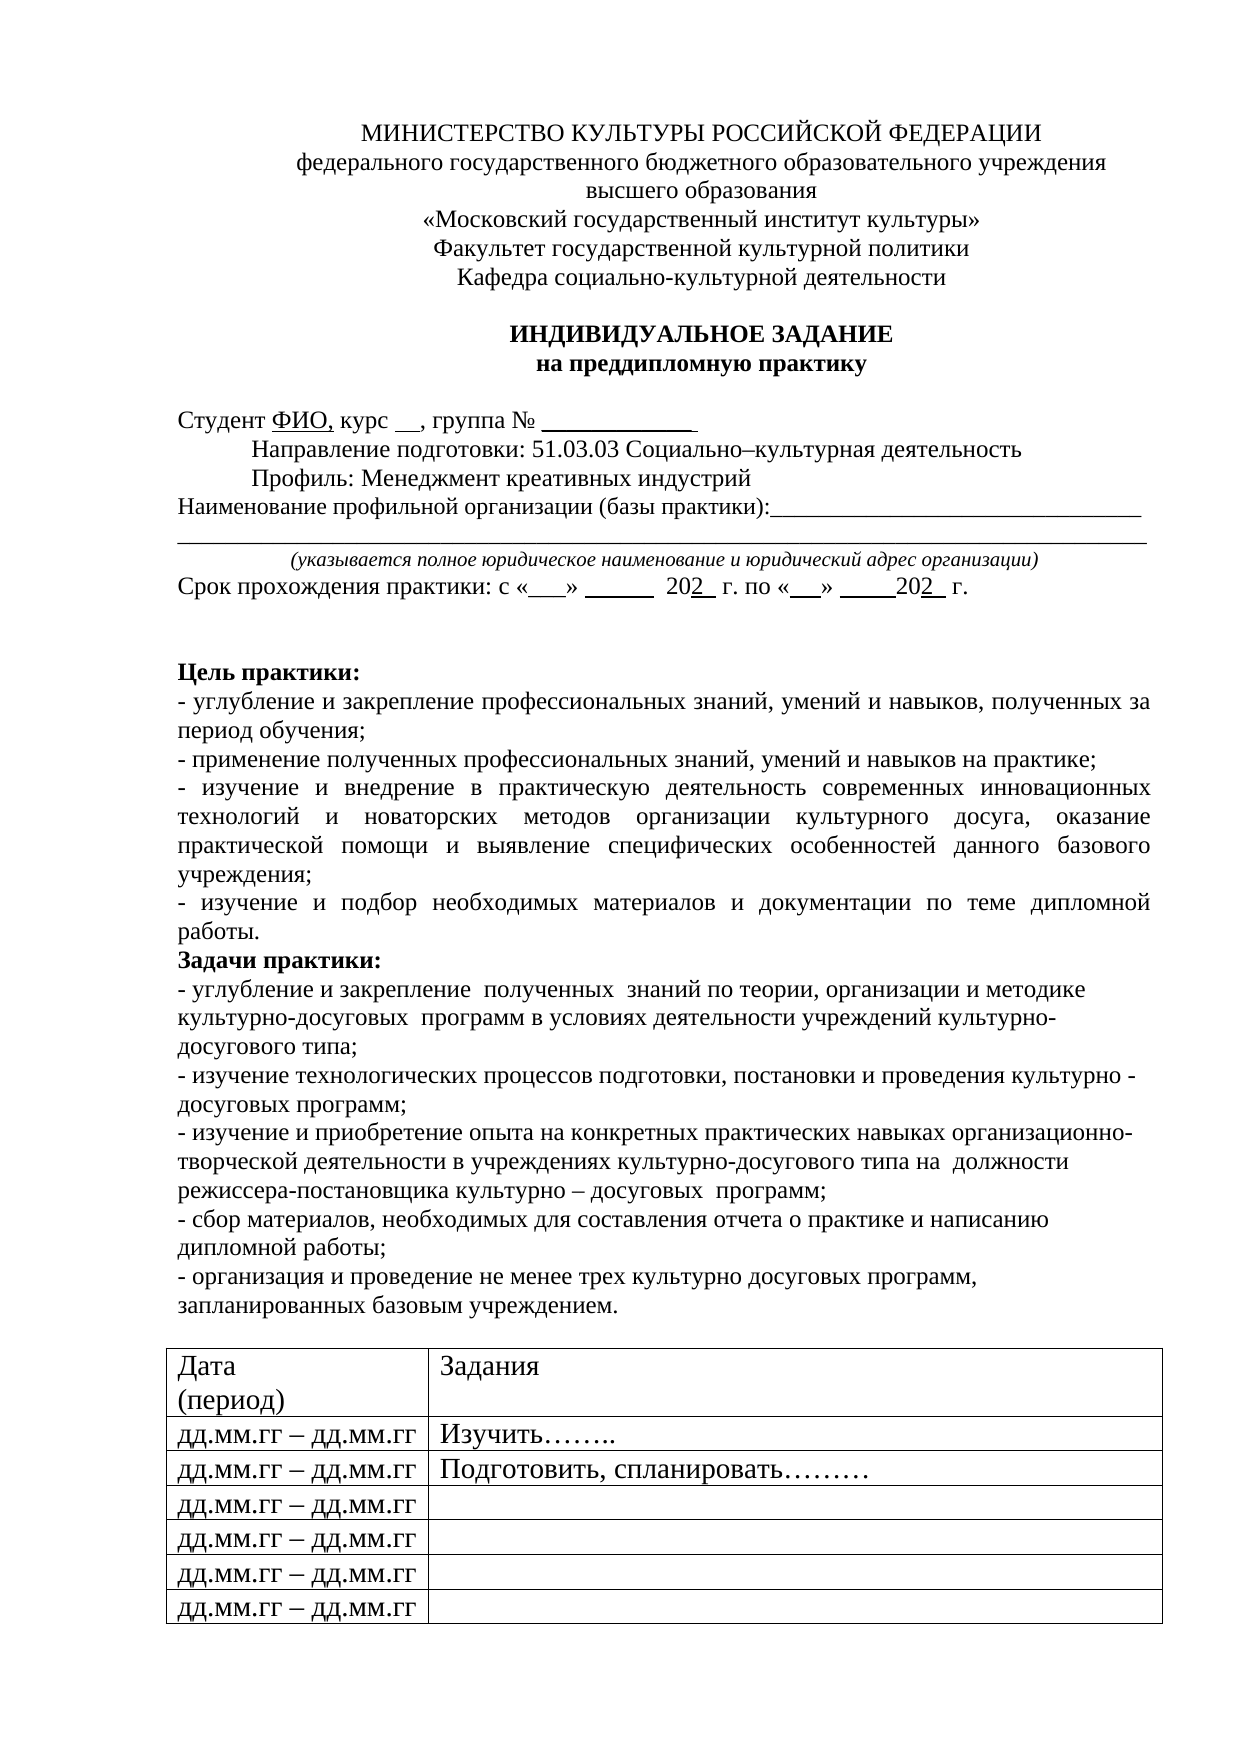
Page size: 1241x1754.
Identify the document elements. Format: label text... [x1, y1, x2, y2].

text - углубление и закрепление полученных знаний по теории, организации и методике культурно-досуговых программ в условиях деятельности учреждений культурно-досугового типа; [177, 974, 1152, 1060]
text на преддипломную практику [177, 348, 1152, 377]
table_cell дд.мм.гг – дд.мм.гг [167, 1451, 428, 1485]
table_cell дд.мм.гг – дд.мм.гг [167, 1555, 428, 1588]
text Срок прохождения практики: с «___» 202 г. по « » 202 г. [177, 571, 1152, 600]
text - организация и проведение не менее трех культурно досуговых программ, запланированных базовым учреждением. [177, 1261, 1152, 1319]
table_cell [429, 1555, 1162, 1588]
text (указывается полное юридическое наименование и юридический адрес организации) [177, 547, 1152, 571]
text ИНДИВИДУАЛЬНОЕ ЗАДАНИЕ [177, 319, 1152, 348]
table_cell [429, 1486, 1162, 1519]
table_cell Изучить…….. [429, 1417, 1162, 1450]
table_cell [429, 1590, 1162, 1623]
table_cell [429, 1520, 1162, 1554]
text - изучение и подбор необходимых материалов и документации по теме дипломной работы. [177, 887, 1152, 945]
text Наименование профильной организации (базы практики):_______________________________ [177, 492, 1152, 519]
table_cell дд.мм.гг – дд.мм.гг [167, 1417, 428, 1450]
text - изучение и приобретение опыта на конкретных практических навыках организационно-творческой деятельности в учреждениях культурно-досугового типа на должности режиссера-постановщика культурно – досуговых программ; [177, 1117, 1152, 1204]
text Профиль: Менеджмент креативных индустрий [177, 463, 1152, 492]
table_cell дд.мм.гг – дд.мм.гг [167, 1486, 428, 1519]
text федерального государственного бюджетного образовательного учреждения [177, 147, 1152, 176]
text Цель практики: [177, 657, 1152, 686]
table_cell дд.мм.гг – дд.мм.гг [167, 1520, 428, 1554]
text - углубление и закрепление профессиональных знаний, умений и навыков, полученных за период обучения; [177, 686, 1152, 744]
text - применение полученных профессиональных знаний, умений и навыков на практике; [177, 744, 1152, 772]
text Факультет государственной культурной политики [177, 233, 1152, 262]
text «Московский государственный институт культуры» [177, 204, 1152, 233]
text высшего образования [177, 176, 1152, 204]
text МИНИСТЕРСТВО КУЛЬТУРЫ РОССИЙСКОЙ ФЕДЕРАЦИИ [177, 118, 1152, 147]
text Кафедра социально-культурной деятельности [177, 262, 1152, 291]
text Задачи практики: [177, 945, 1152, 974]
table_cell дд.мм.гг – дд.мм.гг [167, 1590, 428, 1623]
table_header Задания [429, 1349, 1162, 1416]
text Студент ФИО, курс , группа № ____________ [177, 406, 1152, 434]
text - сбор материалов, необходимых для составления отчета о практике и написанию дипломной работы; [177, 1204, 1152, 1261]
table_header Дата (период) [167, 1349, 428, 1416]
text _________________________________________________________________________________ [177, 519, 1152, 547]
text Направление подготовки: 51.03.03 Социально–культурная деятельность [177, 434, 1152, 463]
text - изучение технологических процессов подготовки, постановки и проведения культурно - досуговых программ; [177, 1060, 1152, 1117]
text - изучение и внедрение в практическую деятельность современных инновационных технологий и новаторских методов организации культурного досуга, оказание практической помощи и выявление специфических особенностей данного базового учреждения; [177, 772, 1152, 887]
table_cell Подготовить, спланировать……… [429, 1451, 1162, 1485]
